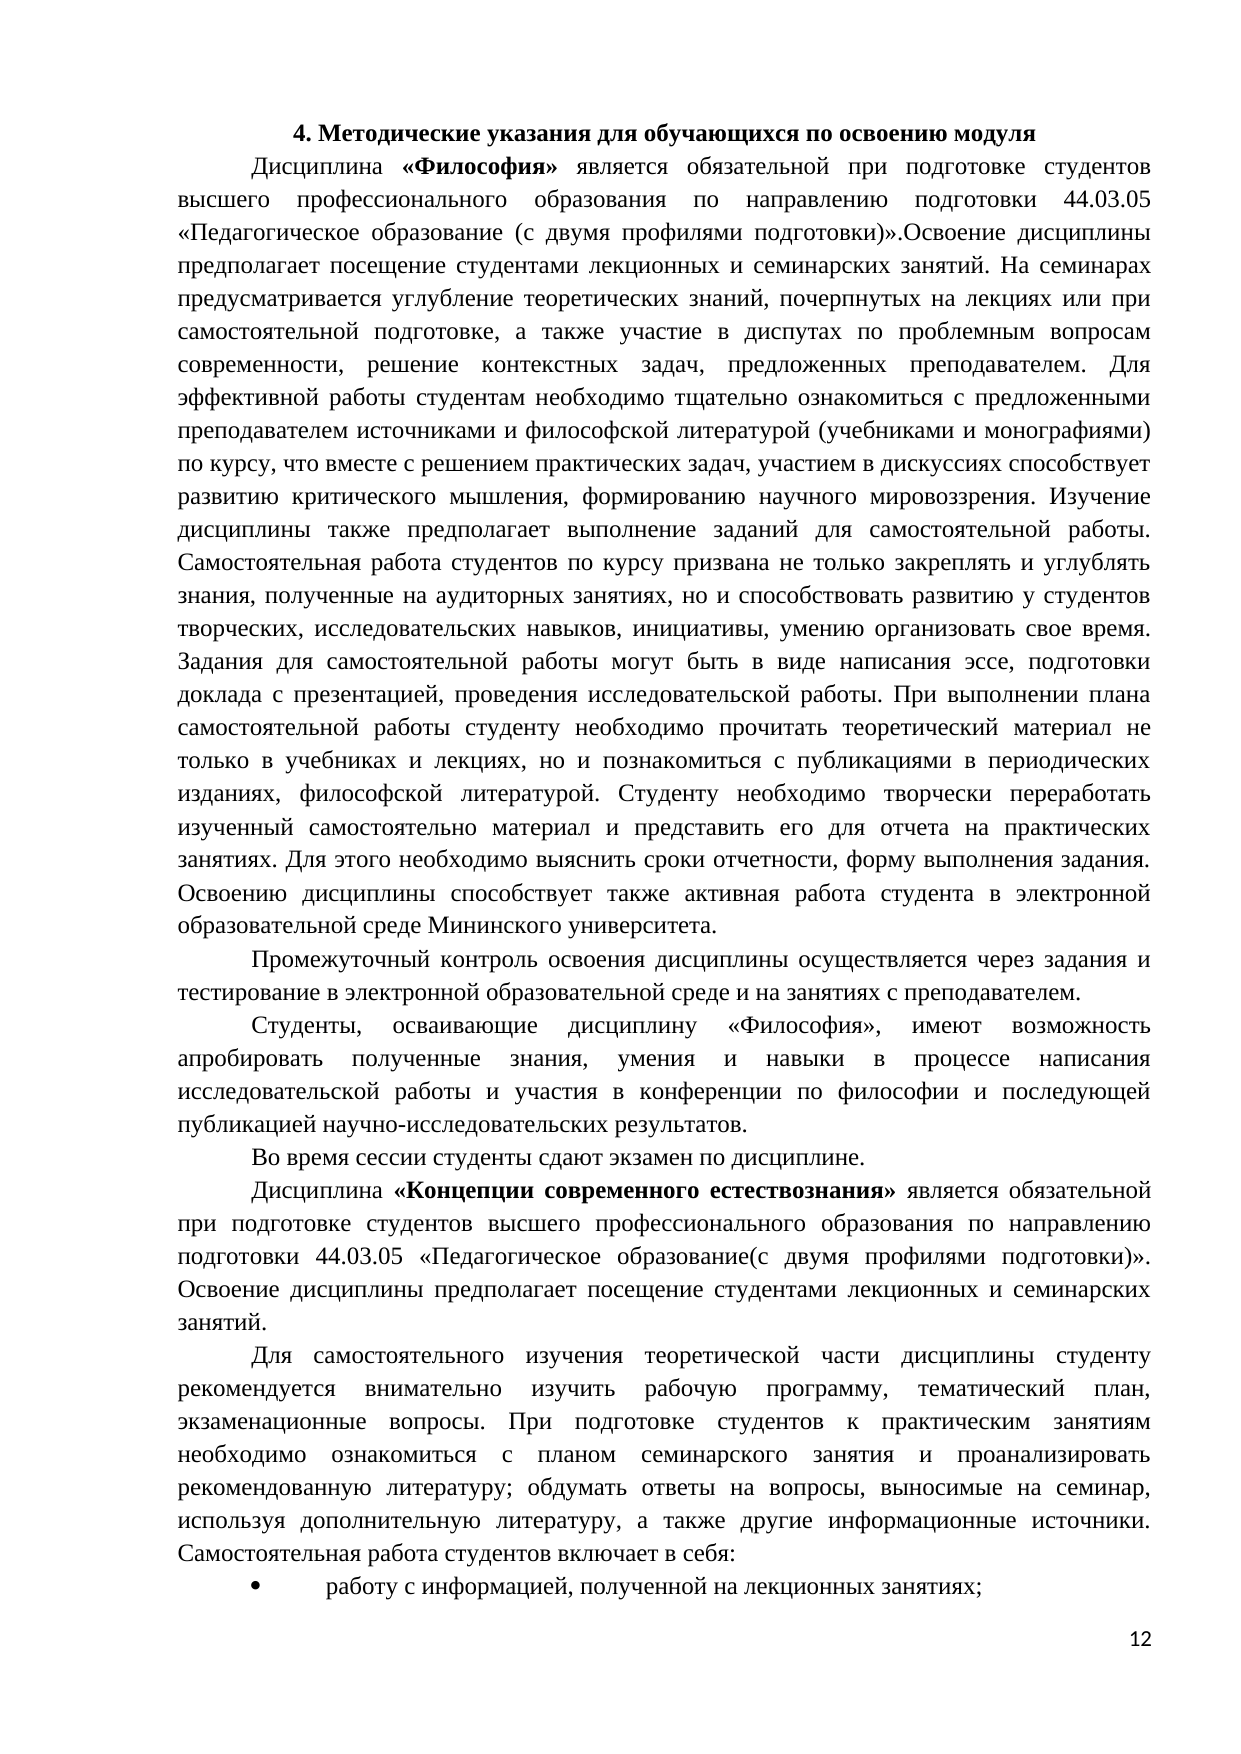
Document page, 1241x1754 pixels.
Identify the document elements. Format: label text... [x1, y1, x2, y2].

text Дисциплина «Концепции современного естествознания» является обязательной при подготовке студентов высшего профессионального образования по направлению подготовки 44.03.05 «Педагогическое образование(с двумя профилями подготовки)». Освоение дисциплины предполагает посещение студентами лекционных и семинарских занятий. [177, 1175, 1152, 1336]
text Промежуточный контроль освоения дисциплины осуществляется через задания и тестирование в электронной образовательной среде и на занятиях с преподавателем. [177, 944, 1152, 1005]
text Во время сессии студенты сдают экзамен по дисциплине. [177, 1142, 1152, 1171]
text Дисциплина «Философия» является обязательной при подготовке студентов высшего профессионального образования по направлению подготовки 44.03.05 «Педагогическое образование (с двумя профилями подготовки)».Освоение дисциплины предполагает посещение студентами лекционных и семинарских занятий. На семинарах предусматривается углубление теоретических знаний, почерпнутых на лекциях или при самостоятельной подготовке, а также участие в диспутах по проблемным вопросам современности, решение контекстных задач, предложенных преподавателем. Для эффективной работы студентам необходимо тщательно ознакомиться с предложенными преподавателем источниками и философской литературой (учебниками и монографиями) по курсу, что вместе с решением практических задач, участием в дискуссиях способствует развитию критического мышления, формированию научного мировоззрения. Изучение дисциплины также предполагает выполнение заданий для самостоятельной работы. Самостоятельная работа студентов по курсу призвана не только закреплять и углублять знания, полученные на аудиторных занятиях, но и способствовать развитию у студентов творческих, исследовательских навыков, инициативы, умению организовать свое время. Задания для самостоятельной работы могут быть в виде написания эссе, подготовки доклада с презентацией, проведения исследовательской работы. При выполнении плана самостоятельной работы студенту необходимо прочитать теоретический материал не только в учебниках и лекциях, но и познакомиться с публикациями в периодических изданиях, философской литературой. Студенту необходимо творчески переработать изученный самостоятельно материал и представить его для отчета на практических занятиях. Для этого необходимо выяснить сроки отчетности, форму выполнения задания. Освоению дисциплины способствует также активная работа студента в электронной образовательной среде Мининского университета. [177, 151, 1152, 939]
subtitle 4. Методические указания для обучающихся по освоению модуля [177, 118, 1152, 147]
text Студенты, осваивающие дисциплину «Философия», имеют возможность апробировать полученные знания, умения и навыки в процессе написания исследовательской работы и участия в конференции по философии и последующей публикацией научно-исследовательских результатов. [177, 1010, 1152, 1137]
text Для самостоятельного изучения теоретической части дисциплины студенту рекомендуется внимательно изучить рабочую программу, тематический план, экзаменационные вопросы. При подготовке студентов к практическим занятиям необходимо ознакомиться с планом семинарского занятия и проанализировать рекомендованную литературу; обдумать ответы на вопросы, выносимые на семинар, используя дополнительную литературу, а также другие информационные источники. Самостоятельная работа студентов включает в себя: [177, 1340, 1152, 1567]
list работу с информацией, полученной на лекционных занятиях; [177, 1571, 1152, 1600]
